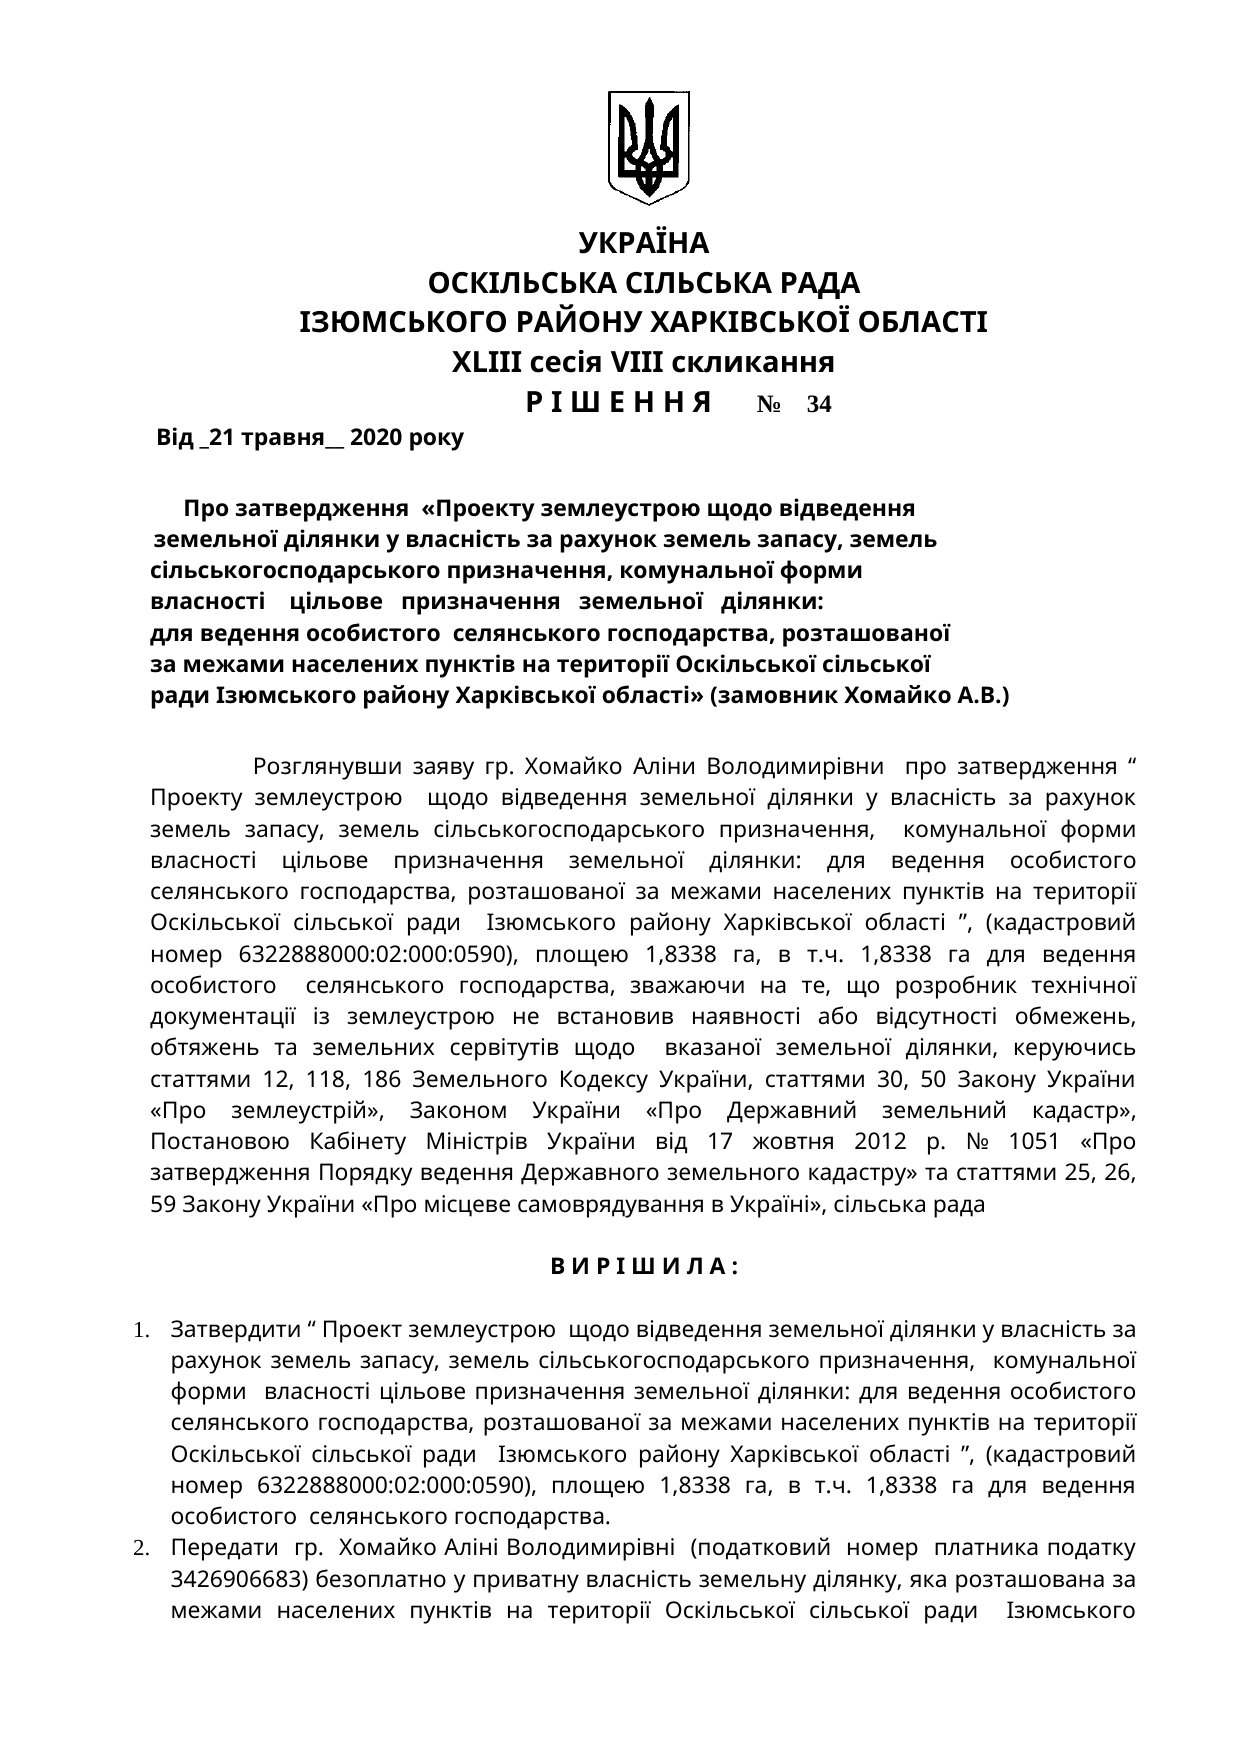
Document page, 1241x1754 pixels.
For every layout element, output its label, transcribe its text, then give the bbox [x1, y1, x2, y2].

text Розглянувши заяву гр. Хомайко Аліни Володимирівни про затвердження “ Проекту землеустрою щодо відведення земельної ділянки у власність за рахунок земель запасу, земель сільськогосподарського призначення, комунальної форми власності цільове призначення земельної ділянки: для ведення особистого селянського господарства, розташованої за межами населених пунктів на території Оскільської сільської ради Ізюмського району Харківської області ”, (кадастровий номер 6322888000:02:000:0590), площею 1,8338 га, в т.ч. 1,8338 га для ведення особистого селянського господарства, зважаючи на те, що розробник технічної документації із землеустрою не встановив наявності або відсутності обмежень, обтяжень та земельних сервітутів щодо вказаної земельної ділянки, керуючись статтями 12, 118, 186 Земельного Кодексу України, статтями 30, 50 Закону України «Про землеустрій», Законом України «Про Державний земельний кадастр», Постановою Кабінету Міністрів України від 17 жовтня 2012 р. № 1051 «Про затвердження Порядку ведення Державного земельного кадастру» та статтями 25, 26, 59 Закону України «Про місцеве самоврядування в Україні», сільська рада [150, 750, 1137, 1219]
text ради Ізюмського району Харківської області» (замовник Хомайко А.В.) [150, 679, 1137, 710]
list Затвердити “ Проект землеустрою щодо відведення земельної ділянки у власність за рахунок земель запасу, земель сільськогосподарського призначення, комунальної форми власності цільове призначення земельної ділянки: для ведення особистого селянського господарства, розташованої за межами населених пунктів на території Оскільської сільської ради Ізюмського району Харківської області ”, (кадастровий номер 6322888000:02:000:0590), площею 1,8338 га, в т.ч. 1,8338 га для ведення особистого селянського господарства. [133, 1312, 1137, 1531]
text ХLІІІ сесія VІІІ скликання [150, 341, 1137, 381]
text Від _21 травня__ 2020 року [150, 421, 1137, 452]
text земельної ділянки у власність за рахунок земель запасу, земель [100, 523, 1137, 554]
text сільськогосподарського призначення, комунальної форми [150, 554, 1137, 585]
text ОСКІЛЬСЬКА СІЛЬСЬКА РАДА [150, 262, 1137, 302]
text Про затвердження «Проекту землеустрою щодо відведення [100, 492, 1137, 523]
text УКРАЇНА [150, 222, 1137, 262]
table_header [111, 89, 1130, 222]
text власності цільове призначення земельної ділянки: [150, 585, 1137, 617]
text В И Р І Ш И Л А : [150, 1250, 1137, 1281]
text Р І Ш Е Н Н Я № 34 [100, 381, 1137, 421]
text для ведення особистого селянського господарства, розташованої [150, 617, 1137, 648]
text ІЗЮМСЬКОГО РАЙОНУ ХАРКІВСЬКОЇ ОБЛАСТІ [150, 302, 1137, 341]
text за межами населених пунктів на території Оскільської сільської [150, 648, 1137, 679]
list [133, 1531, 1137, 1625]
